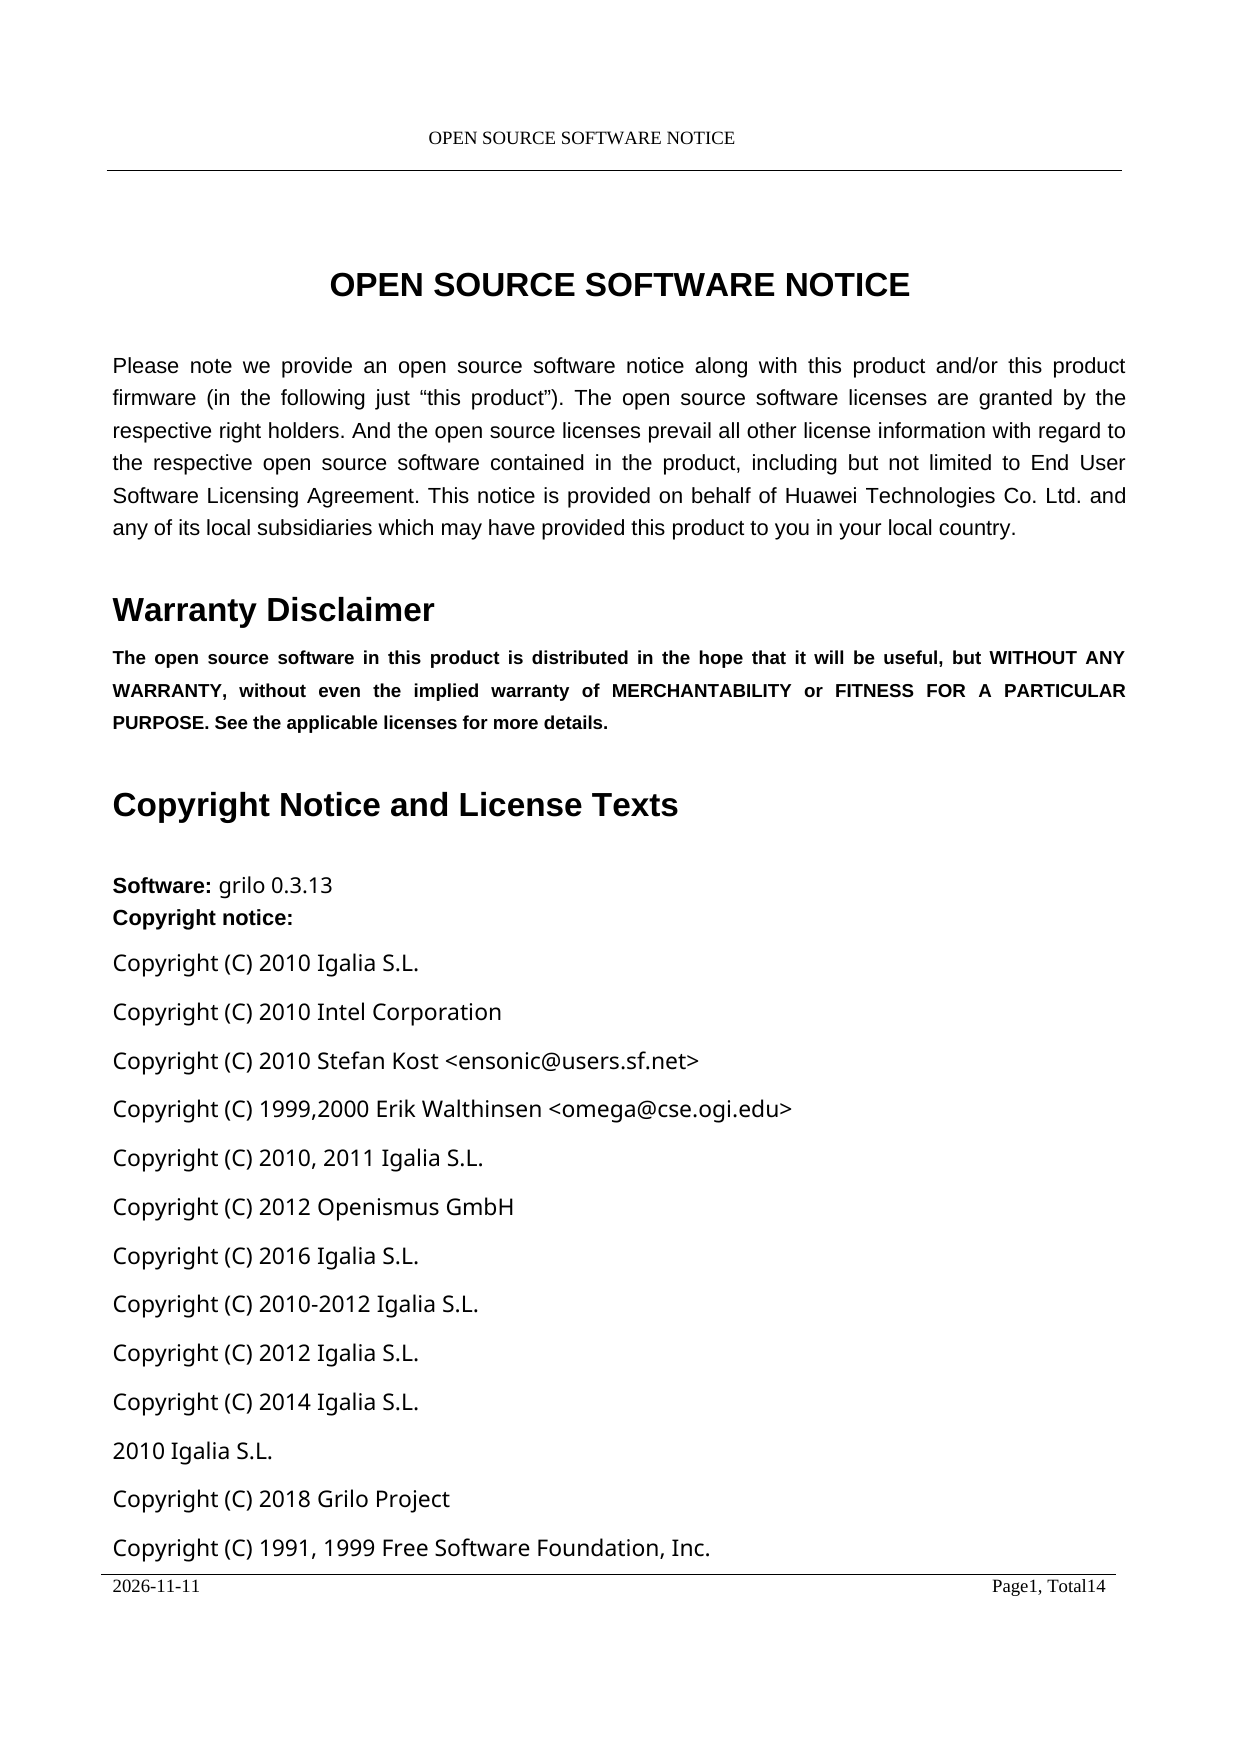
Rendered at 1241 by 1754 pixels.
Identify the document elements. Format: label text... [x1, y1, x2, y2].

text Copyright notice: [112, 901, 1128, 934]
text Software: grilo 0.3.13 [112, 869, 1128, 901]
text Copyright Notice and License Texts [112, 771, 1128, 836]
text OPEN SOURCE SOFTWARE NOTICE [112, 251, 1128, 316]
text The open source software in this product is distributed in the hope that it will be useful, but WITHOUT ANY WARRANTY, without even the implied warranty of MERCHANTABILITY or FITNESS FOR A PARTICULAR PURPOSE. See the applicable licenses for more details. [112, 641, 1128, 739]
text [112, 947, 1128, 1564]
text Please note we provide an open source software notice along with this product and/or this product firmware (in the following just “this product”). The open source software licenses are granted by the respective right holders. And the open source licenses prevail all other license information with regard to the respective open source software contained in the product, including but not limited to End User Software Licensing Agreement. This notice is provided on behalf of Huawei Technologies Co. Ltd. and any of its local subsidiaries which may have provided this product to you in your local country. [112, 349, 1128, 544]
text Warranty Disclaimer [112, 576, 1128, 641]
